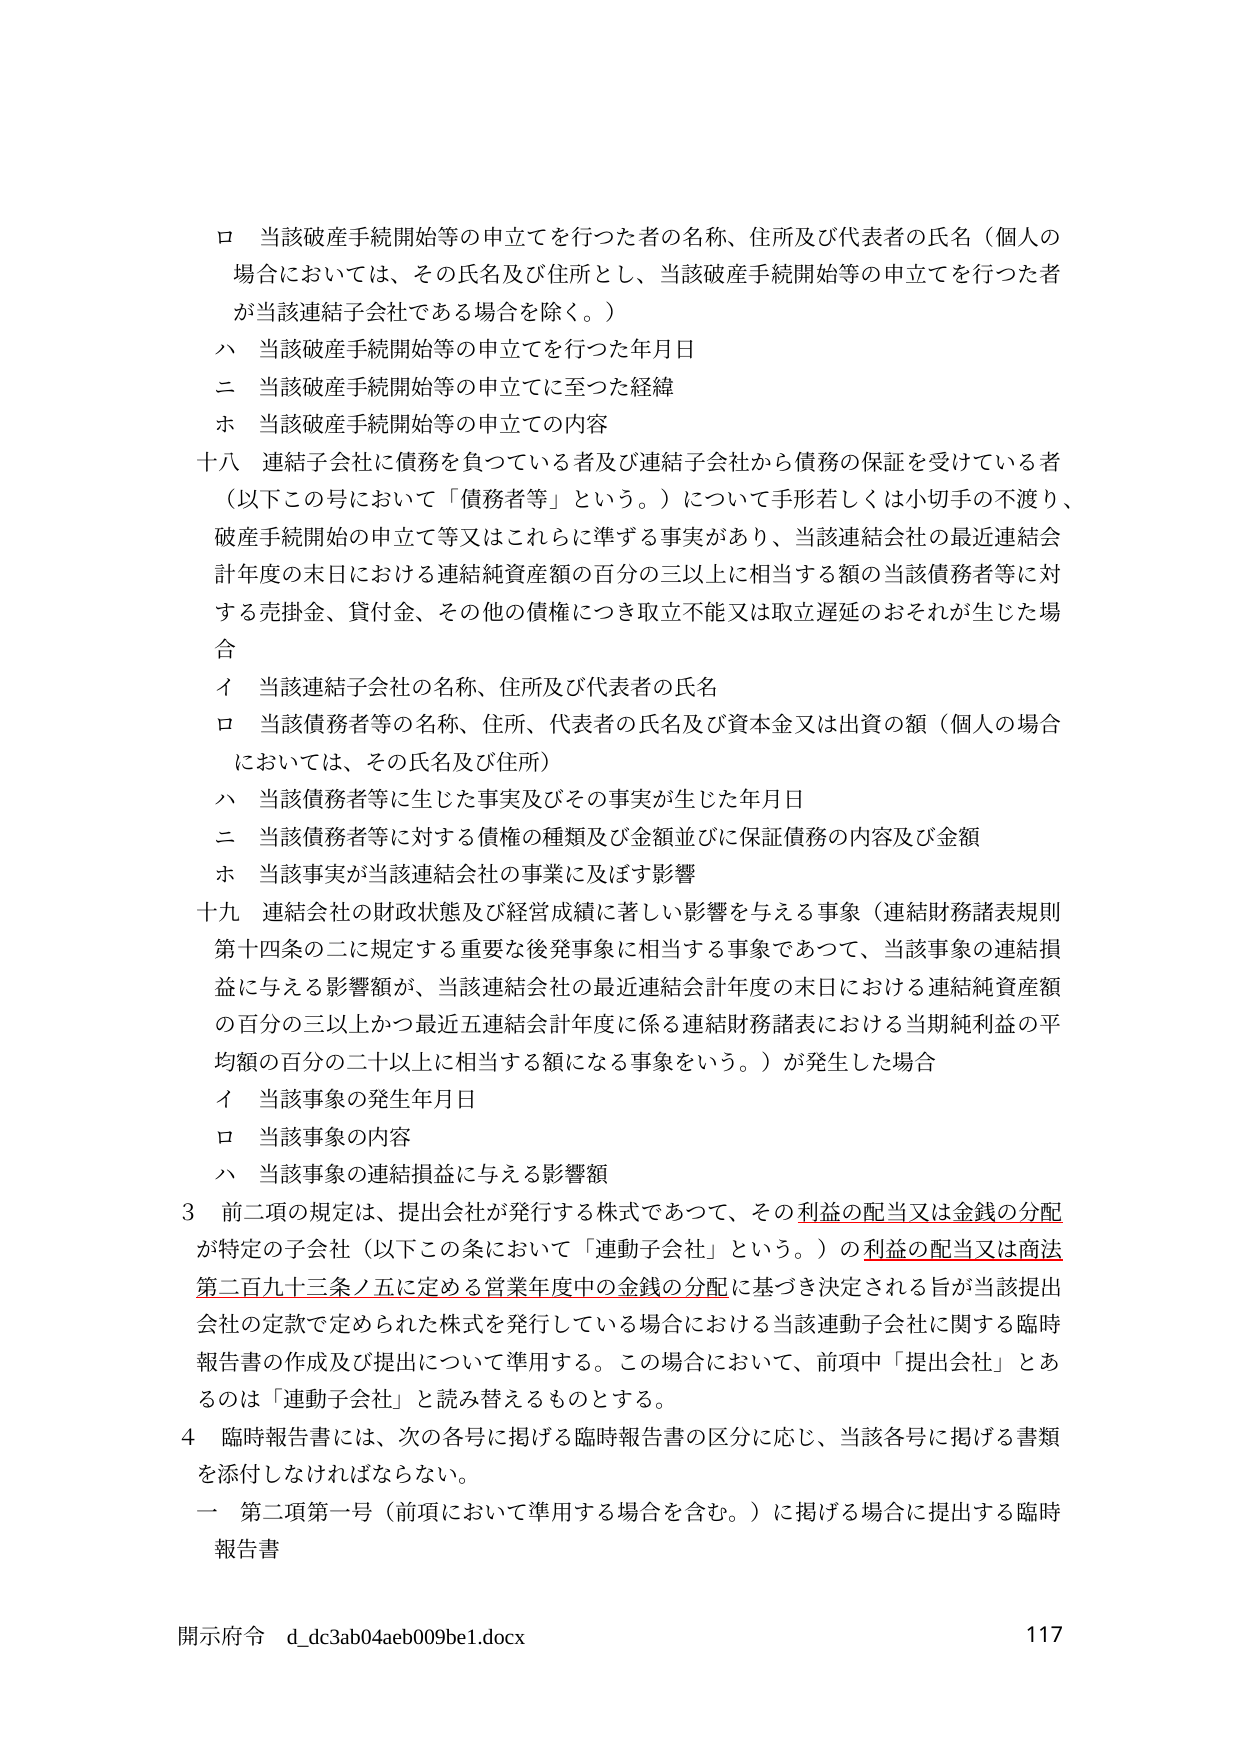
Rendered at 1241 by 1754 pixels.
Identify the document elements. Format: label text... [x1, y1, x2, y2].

text イ 当該連結子会社の名称、住所及び代表者の氏名 [214, 667, 1063, 704]
text 十八 連結子会社に債務を負つている者及び連結子会社から債務の保証を受けている者（以下この号において「債務者等」という。）について手形若しくは小切手の不渡り、破産手続開始の申立て等又はこれらに準ずる事実があり、当該連結会社の最近連結会計年度の末日における連結純資産額の百分の三以上に相当する額の当該債務者等に対する売掛金、貸付金、その他の債権につき取立不能又は取立遅延のおそれが生じた場合 [196, 442, 1063, 667]
text ３ 前二項の規定は、提出会社が発行する株式であつて、その利益の配当又は金銭の分配が特定の子会社（以下この条において「連動子会社」という。）の利益の配当又は商法第二百九十三条ノ五に定める営業年度中の金銭の分配に基づき決定される旨が当該提出会社の定款で定められた株式を発行している場合における当該連動子会社に関する臨時報告書の作成及び提出について準用する。この場合において、前項中「提出会社」とあるのは「連動子会社」と読み替えるものとする。 [177, 1192, 1063, 1417]
text 一 第二項第一号（前項において準用する場合を含む。）に掲げる場合に提出する臨時報告書 [196, 1492, 1063, 1567]
text ロ 当該破産手続開始等の申立てを行つた者の名称、住所及び代表者の氏名（個人の場合においては、その氏名及び住所とし、当該破産手続開始等の申立てを行つた者が当該連結子会社である場合を除く。） [214, 217, 1063, 329]
text ハ 当該事象の連結損益に与える影響額 [214, 1154, 1063, 1192]
text ハ 当該破産手続開始等の申立てを行つた年月日 [214, 329, 1063, 367]
text ニ 当該債務者等に対する債権の種類及び金額並びに保証債務の内容及び金額 [214, 817, 1063, 854]
text ホ 当該事実が当該連結会社の事業に及ぼす影響 [214, 854, 1063, 892]
text ４ 臨時報告書には、次の各号に掲げる臨時報告書の区分に応じ、当該各号に掲げる書類を添付しなければならない。 [177, 1417, 1063, 1492]
text ニ 当該破産手続開始等の申立てに至つた経緯 [214, 367, 1063, 404]
text 十九 連結会社の財政状態及び経営成績に著しい影響を与える事象（連結財務諸表規則第十四条の二に規定する重要な後発事象に相当する事象であつて、当該事象の連結損益に与える影響額が、当該連結会社の最近連結会計年度の末日における連結純資産額の百分の三以上かつ最近五連結会計年度に係る連結財務諸表における当期純利益の平均額の百分の二十以上に相当する額になる事象をいう。）が発生した場合 [196, 892, 1063, 1079]
text ハ 当該債務者等に生じた事実及びその事実が生じた年月日 [214, 779, 1063, 817]
text ロ 当該債務者等の名称、住所、代表者の氏名及び資本金又は出資の額（個人の場合においては、その氏名及び住所） [214, 704, 1063, 779]
text ロ 当該事象の内容 [214, 1117, 1063, 1154]
text イ 当該事象の発生年月日 [214, 1079, 1063, 1117]
text ホ 当該破産手続開始等の申立ての内容 [214, 404, 1063, 442]
